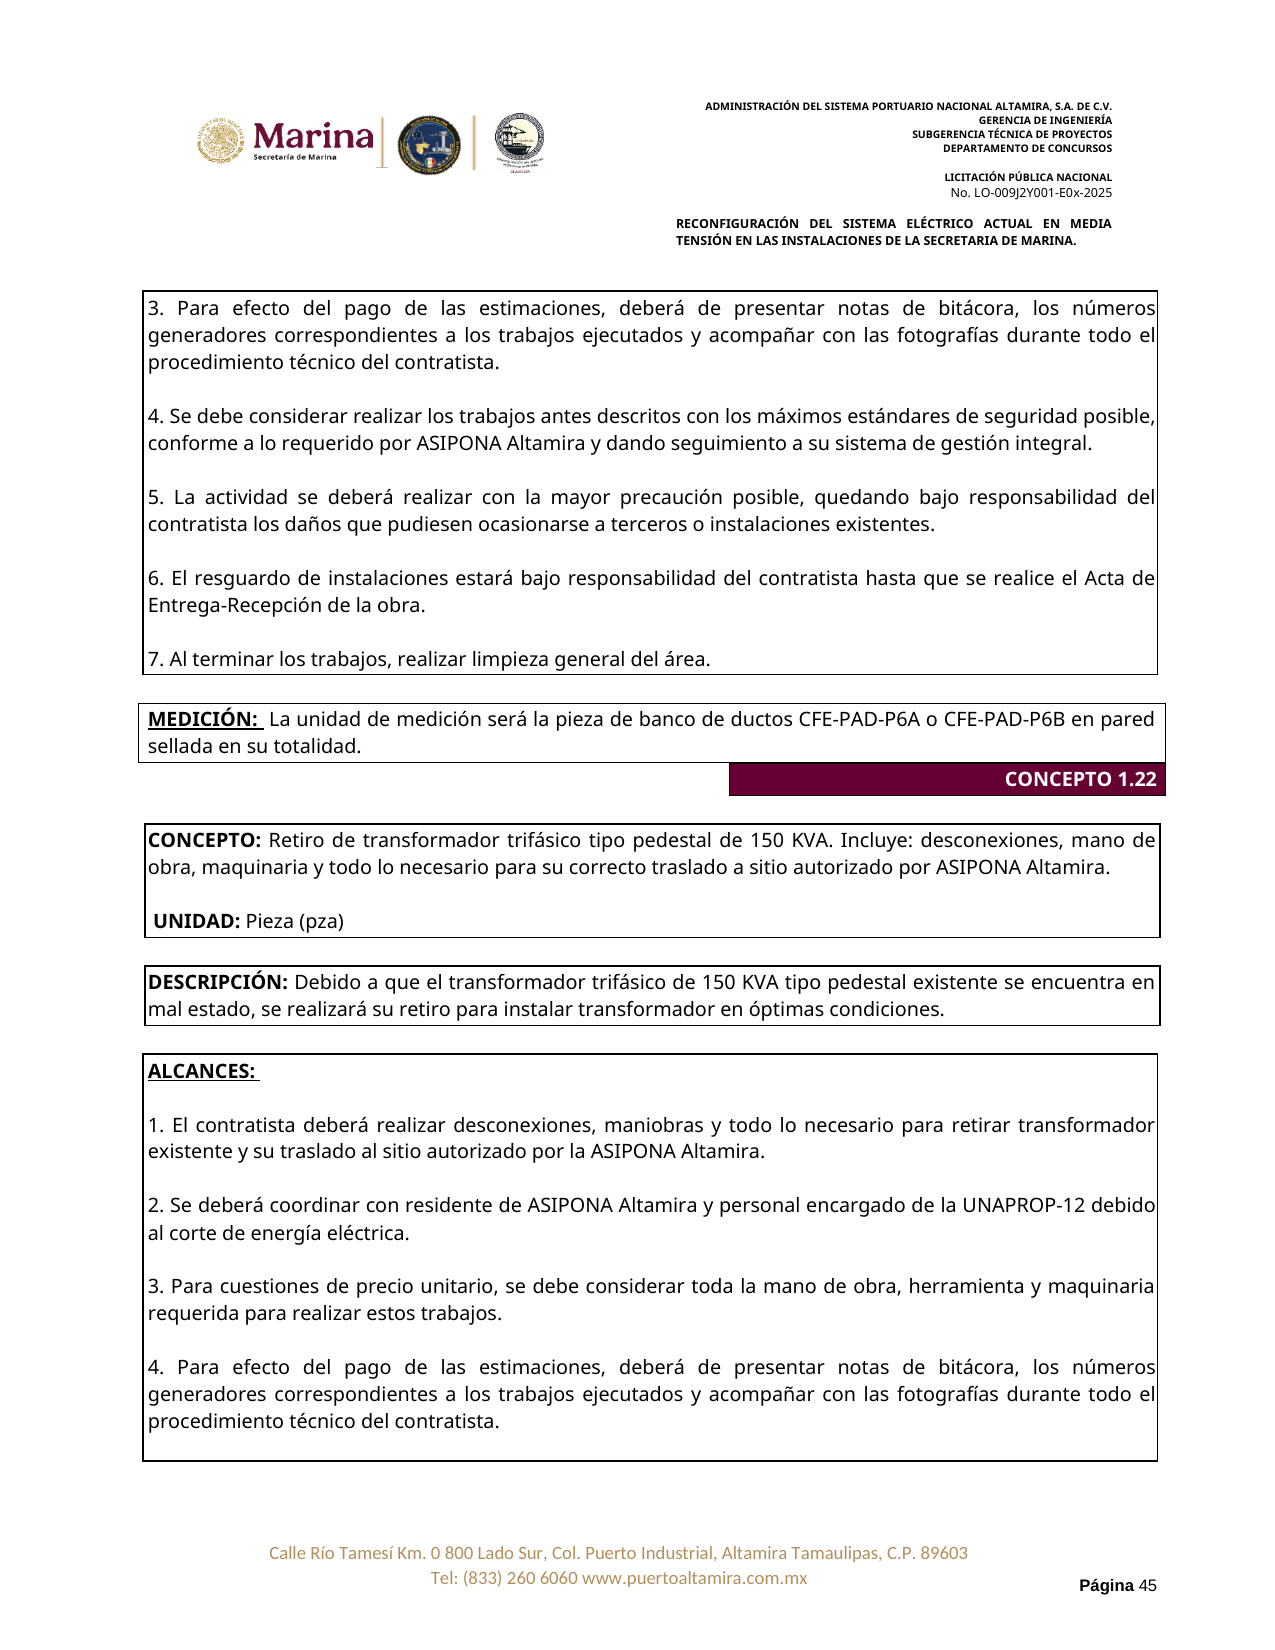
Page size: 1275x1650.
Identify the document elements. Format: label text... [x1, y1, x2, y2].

text 3. Para cuestiones de precio unitario, se debe considerar toda la mano de obra, herramienta y maquinaria requerida para realizar estos trabajos. [148, 1273, 1157, 1327]
text 3. Para efecto del pago de las estimaciones, deberá de presentar notas de bitácora, los números generadores correspondientes a los trabajos ejecutados y acompañar con las fotografías durante todo el procedimiento técnico del contratista. [144, 292, 1157, 375]
text UNIDAD: Pieza (pza) [146, 904, 1159, 937]
picture [495, 113, 544, 173]
text 4. Para efecto del pago de las estimaciones, deberá de presentar notas de bitácora, los números generadores correspondientes a los trabajos ejecutados y acompañar con las fotografías durante todo el procedimiento técnico del contratista. [148, 1354, 1157, 1434]
text 1. El contratista deberá realizar desconexiones, maniobras y todo lo necesario para retirar transformador existente y su traslado al sitio autorizado por la ASIPONA Altamira. [148, 1111, 1157, 1165]
text DESCRIPCIÓN: Debido a que el transformador trifásico de 150 KVA tipo pedestal existente se encuentra en mal estado, se realizará su retiro para instalar transformador en óptimas condiciones. [146, 967, 1159, 1025]
subtitle CONCEPTO 1.22 [730, 764, 1165, 795]
text 7. Al terminar los trabajos, realizar limpieza general del área. [144, 641, 1157, 674]
picture [466, 113, 481, 170]
text 2. Se deberá coordinar con residente de ASIPONA Altamira y personal encargado de la UNAPROP-12 debido al corte de energía eléctrica. [148, 1192, 1157, 1246]
text ALCANCES: [144, 1055, 1157, 1084]
text 4. Se debe considerar realizar los trabajos antes descritos con los máximos estándares de seguridad posible, conforme a lo requerido por ASIPONA Altamira y dando seguimiento a su sistema de gestión integral. [148, 402, 1157, 456]
text 5. La actividad se deberá realizar con la mayor precaución posible, quedando bajo responsabilidad del contratista los daños que pudiesen ocasionarse a terceros o instalaciones existentes. [148, 483, 1157, 537]
picture [170, 99, 463, 179]
text CONCEPTO: Retiro de transformador trifásico tipo pedestal de 150 KVA. Incluye: desconexiones, mano de obra, maquinaria y todo lo necesario para su correcto traslado a sitio autorizado por ASIPONA Altamira. [146, 825, 1159, 880]
text 6. El resguardo de instalaciones estará bajo responsabilidad del contratista hasta que se realice el Acta de Entrega-Recepción de la obra. [148, 564, 1157, 618]
text MEDICIÓN: La unidad de medición será la pieza de banco de ductos CFE-PAD-P6A o CFE-PAD-P6B en pared sellada en su totalidad. [139, 704, 1165, 762]
